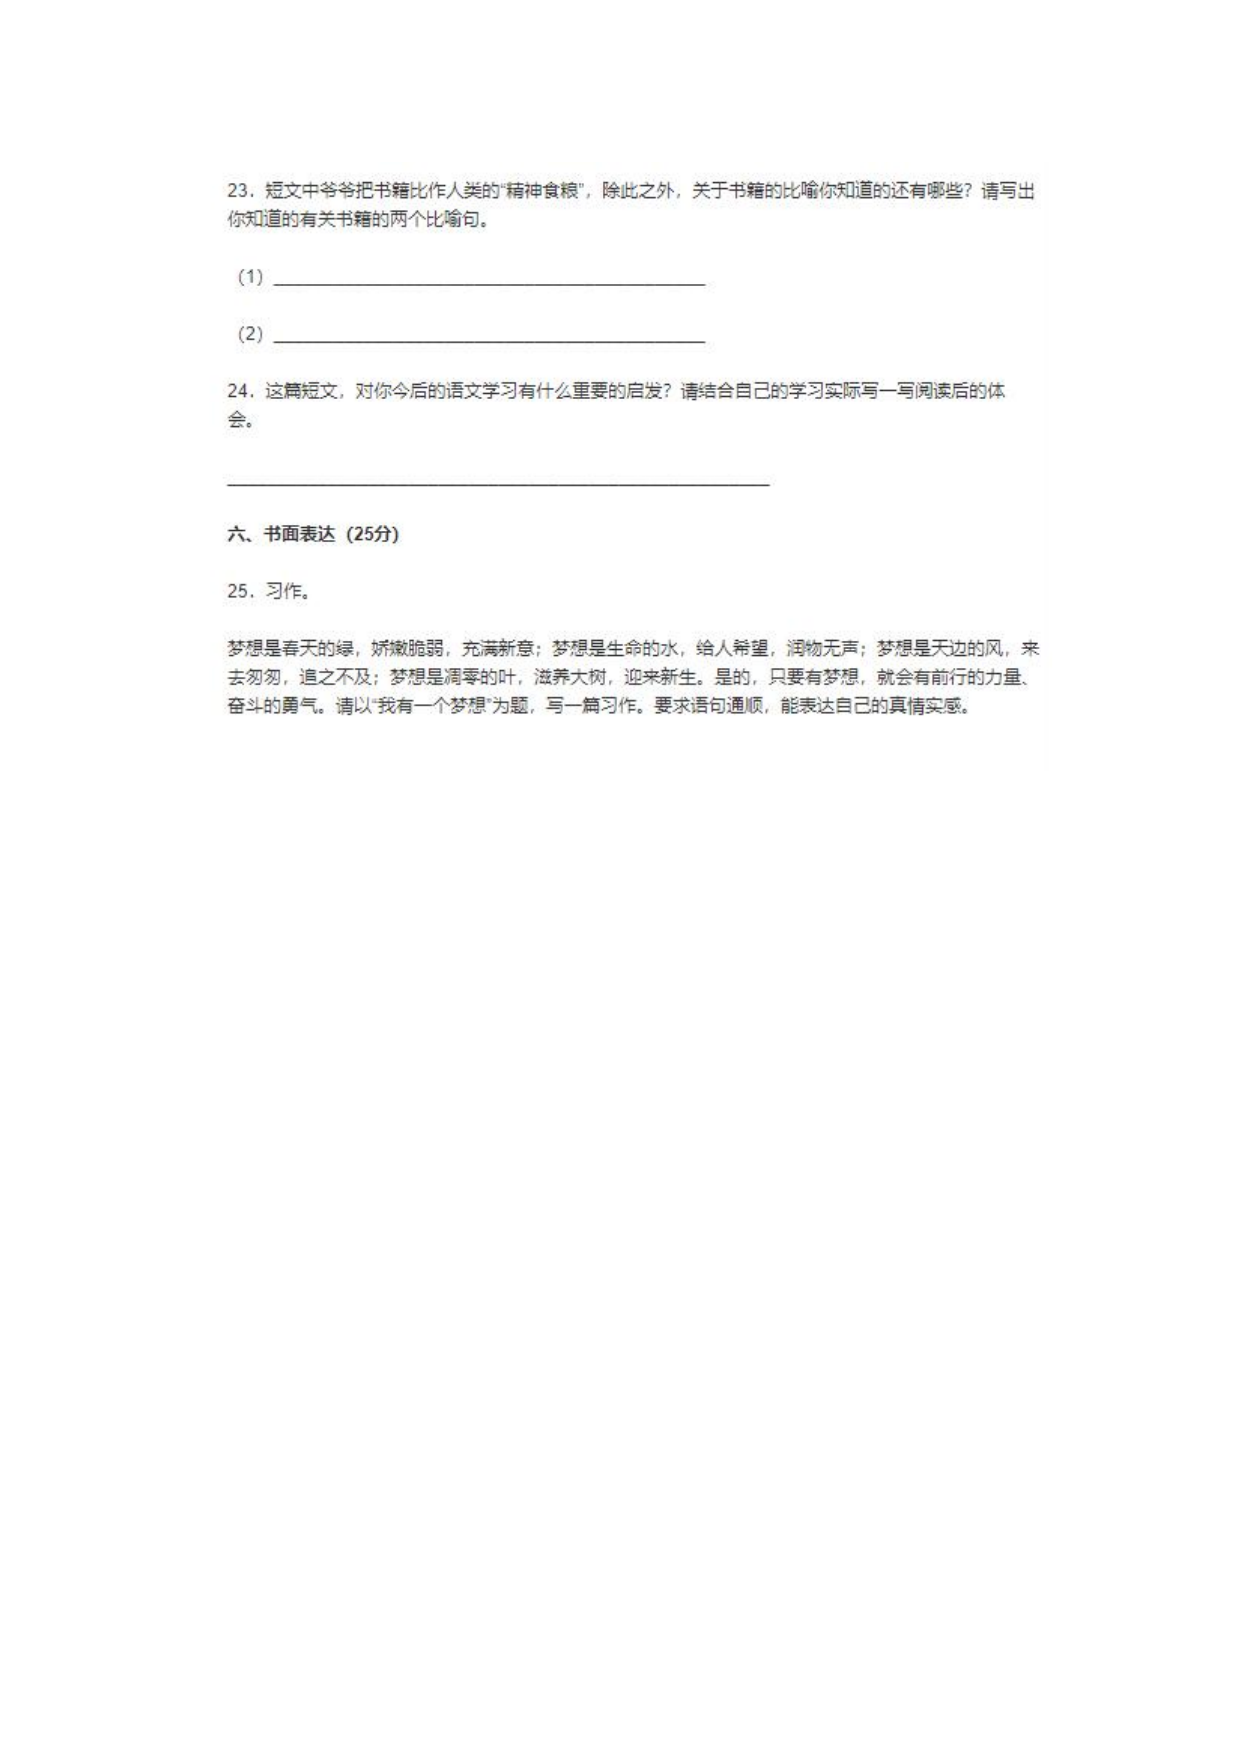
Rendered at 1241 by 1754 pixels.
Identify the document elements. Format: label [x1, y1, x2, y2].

picture [187, 162, 1053, 771]
